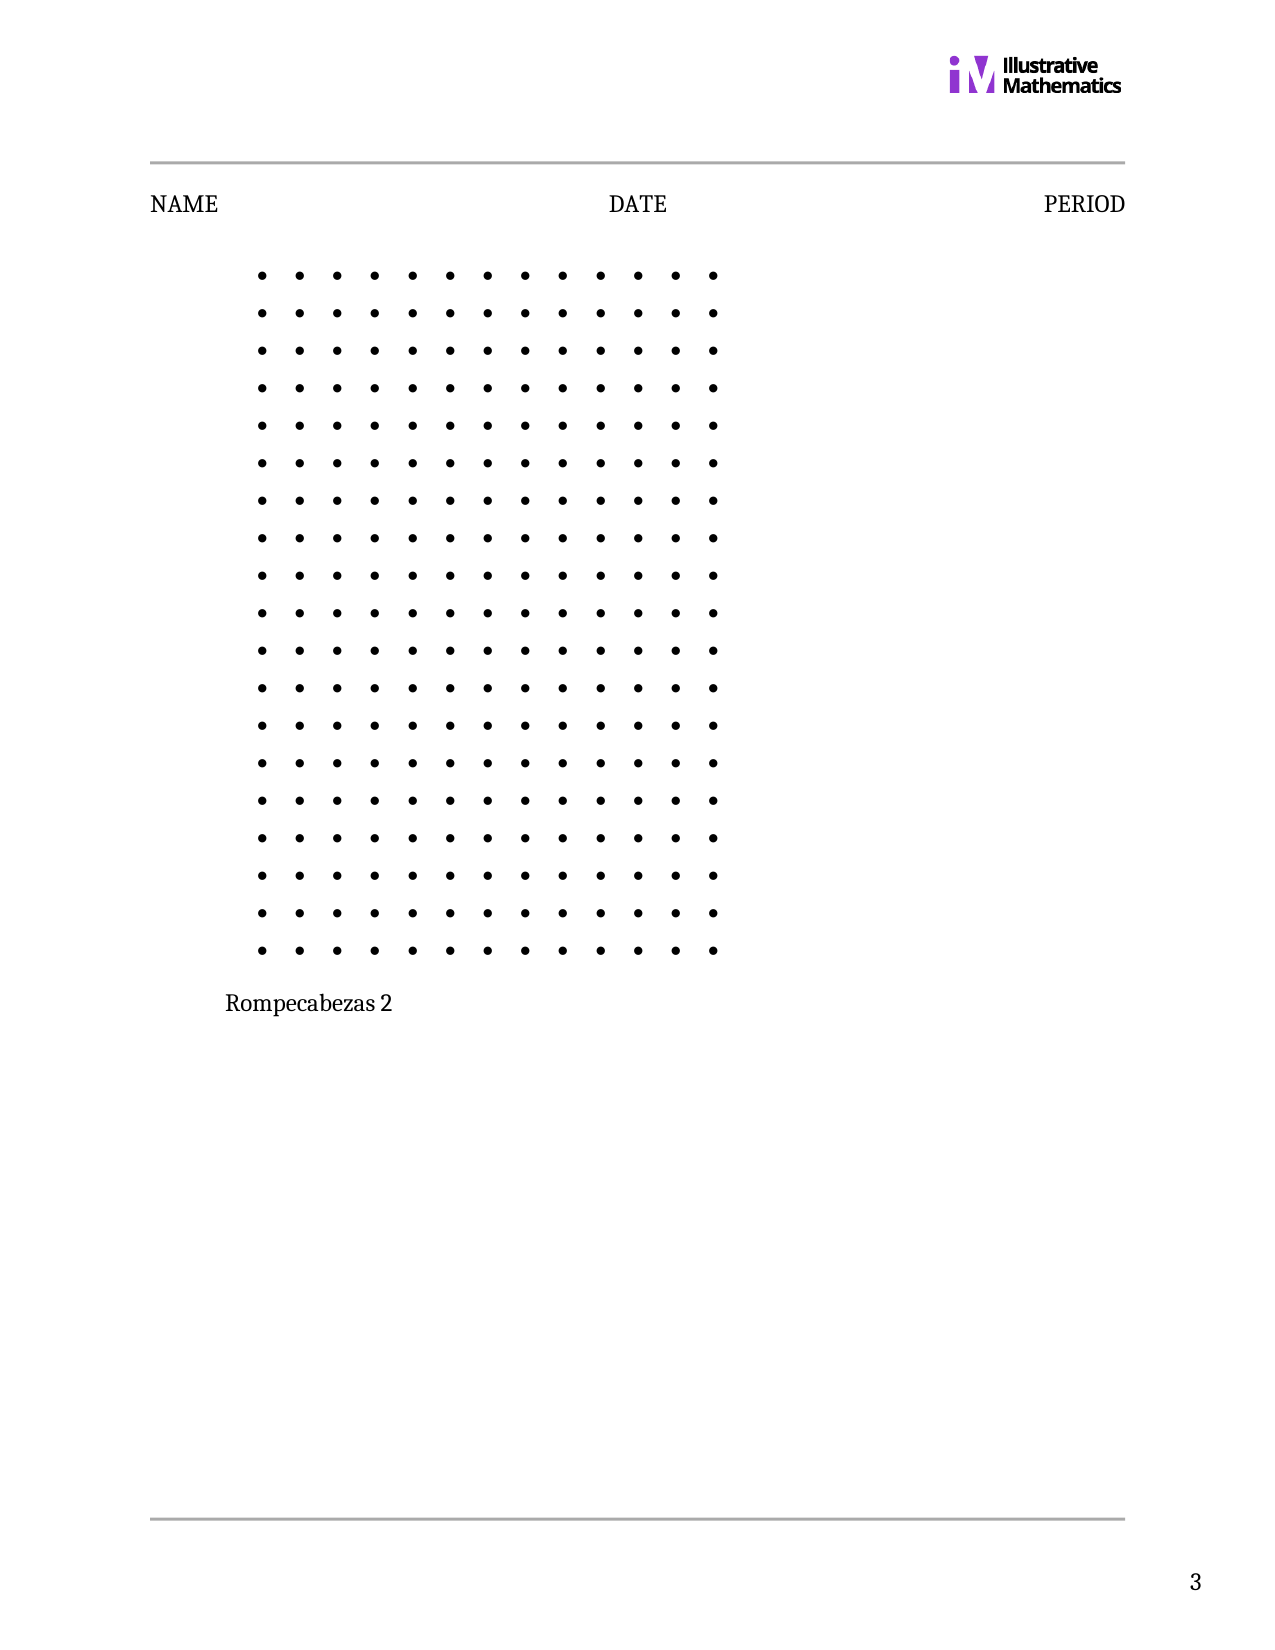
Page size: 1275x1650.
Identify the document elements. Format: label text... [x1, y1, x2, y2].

picture [949, 55, 1121, 93]
list Rompecabezas 2 [175, 989, 1125, 1017]
picture [243, 247, 732, 979]
